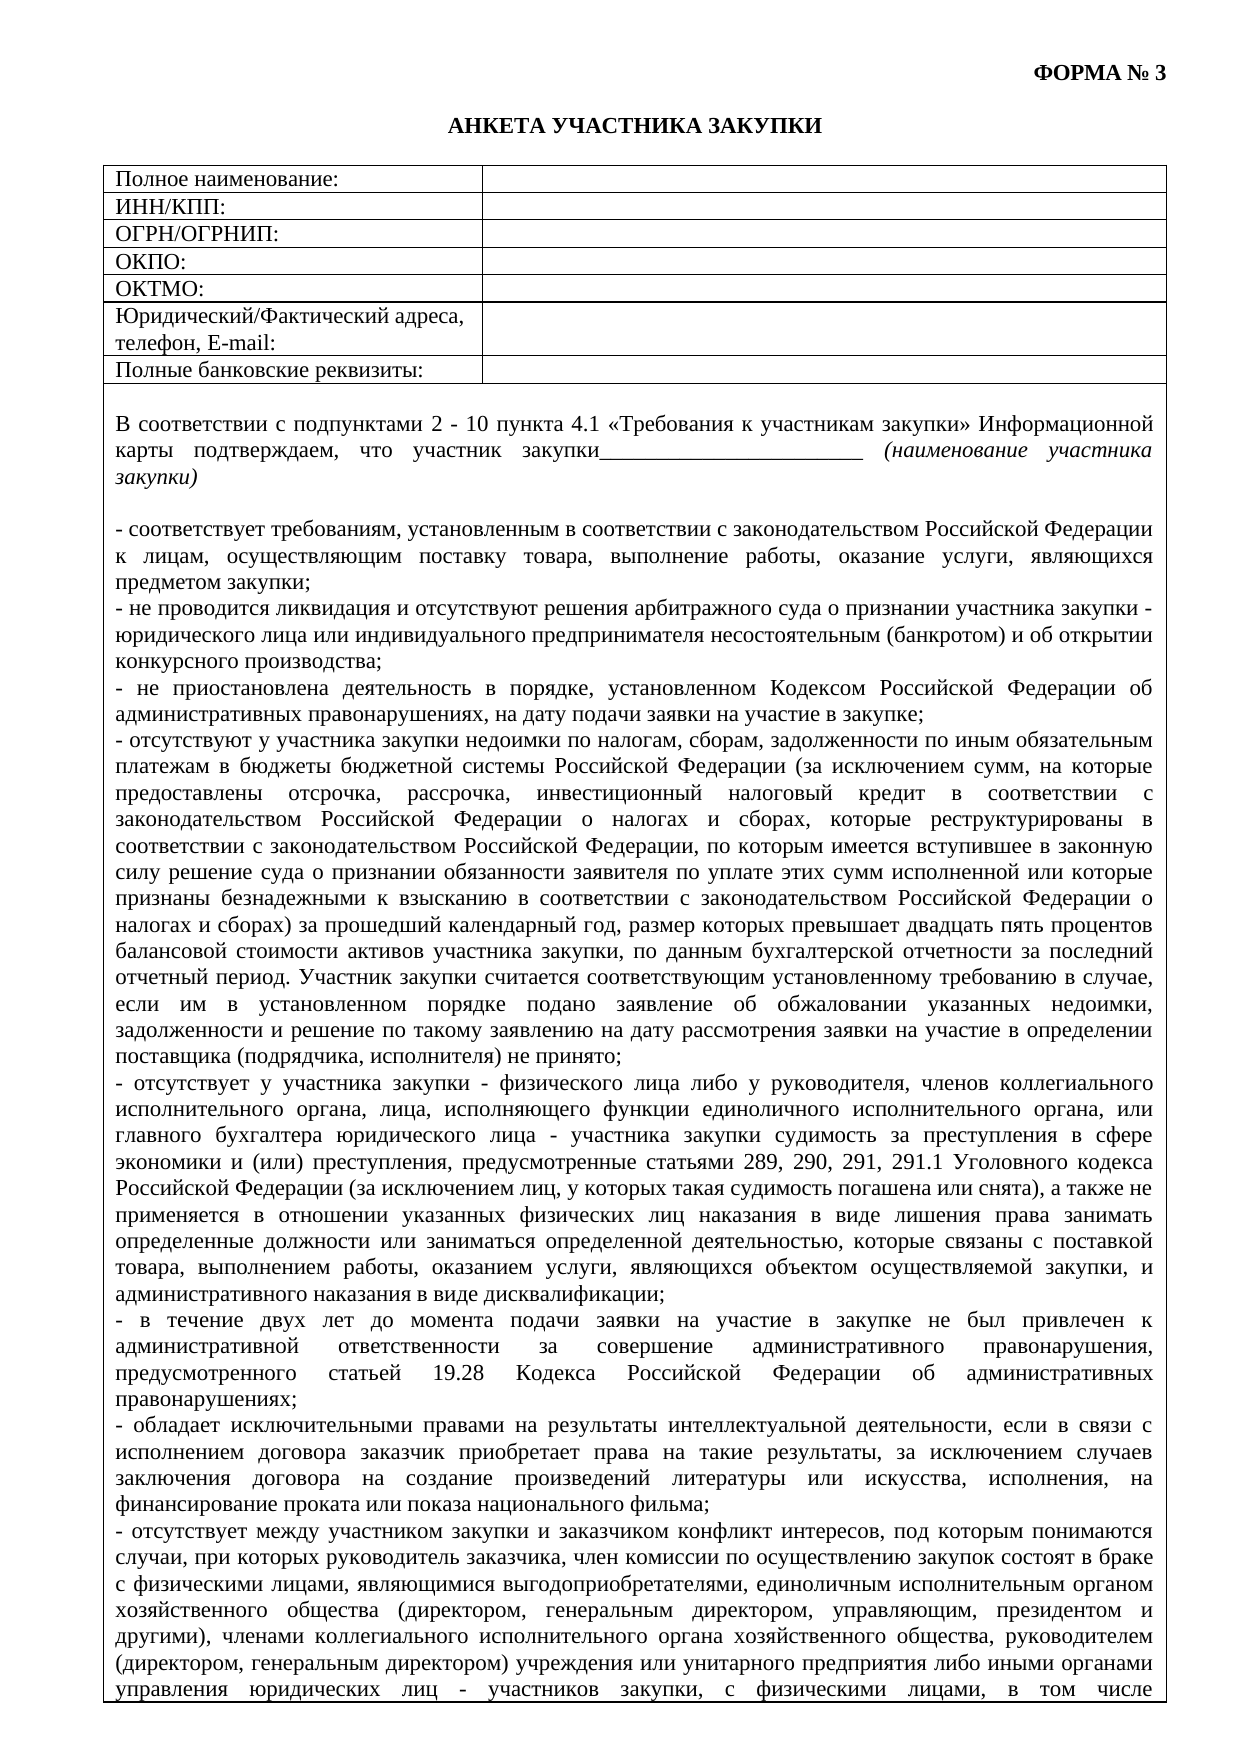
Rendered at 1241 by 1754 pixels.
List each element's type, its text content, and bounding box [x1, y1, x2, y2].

table_cell ОГРН/ОГРНИП: [104, 220, 482, 247]
table_cell ОКПО: [104, 248, 482, 274]
table_cell [483, 303, 1166, 355]
table_cell [483, 356, 1166, 383]
text АНКЕТА УЧАСТНИКА ЗАКУПКИ [103, 112, 1167, 138]
table_cell [483, 193, 1166, 219]
table_cell [483, 220, 1166, 247]
text ФОРМА № 3 [116, 59, 1167, 85]
table_cell Юридический/Фактический адреса, телефон, E-mail: [104, 303, 482, 355]
table_cell Полные банковские реквизиты: [104, 356, 482, 383]
table_cell [483, 248, 1166, 274]
table_header Полное наименование: [104, 166, 482, 192]
table_cell ИНН/КПП: [104, 193, 482, 219]
table_header [483, 166, 1166, 192]
table_cell [483, 275, 1166, 301]
table_cell ОКТМО: [104, 275, 482, 301]
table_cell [104, 384, 1166, 1701]
